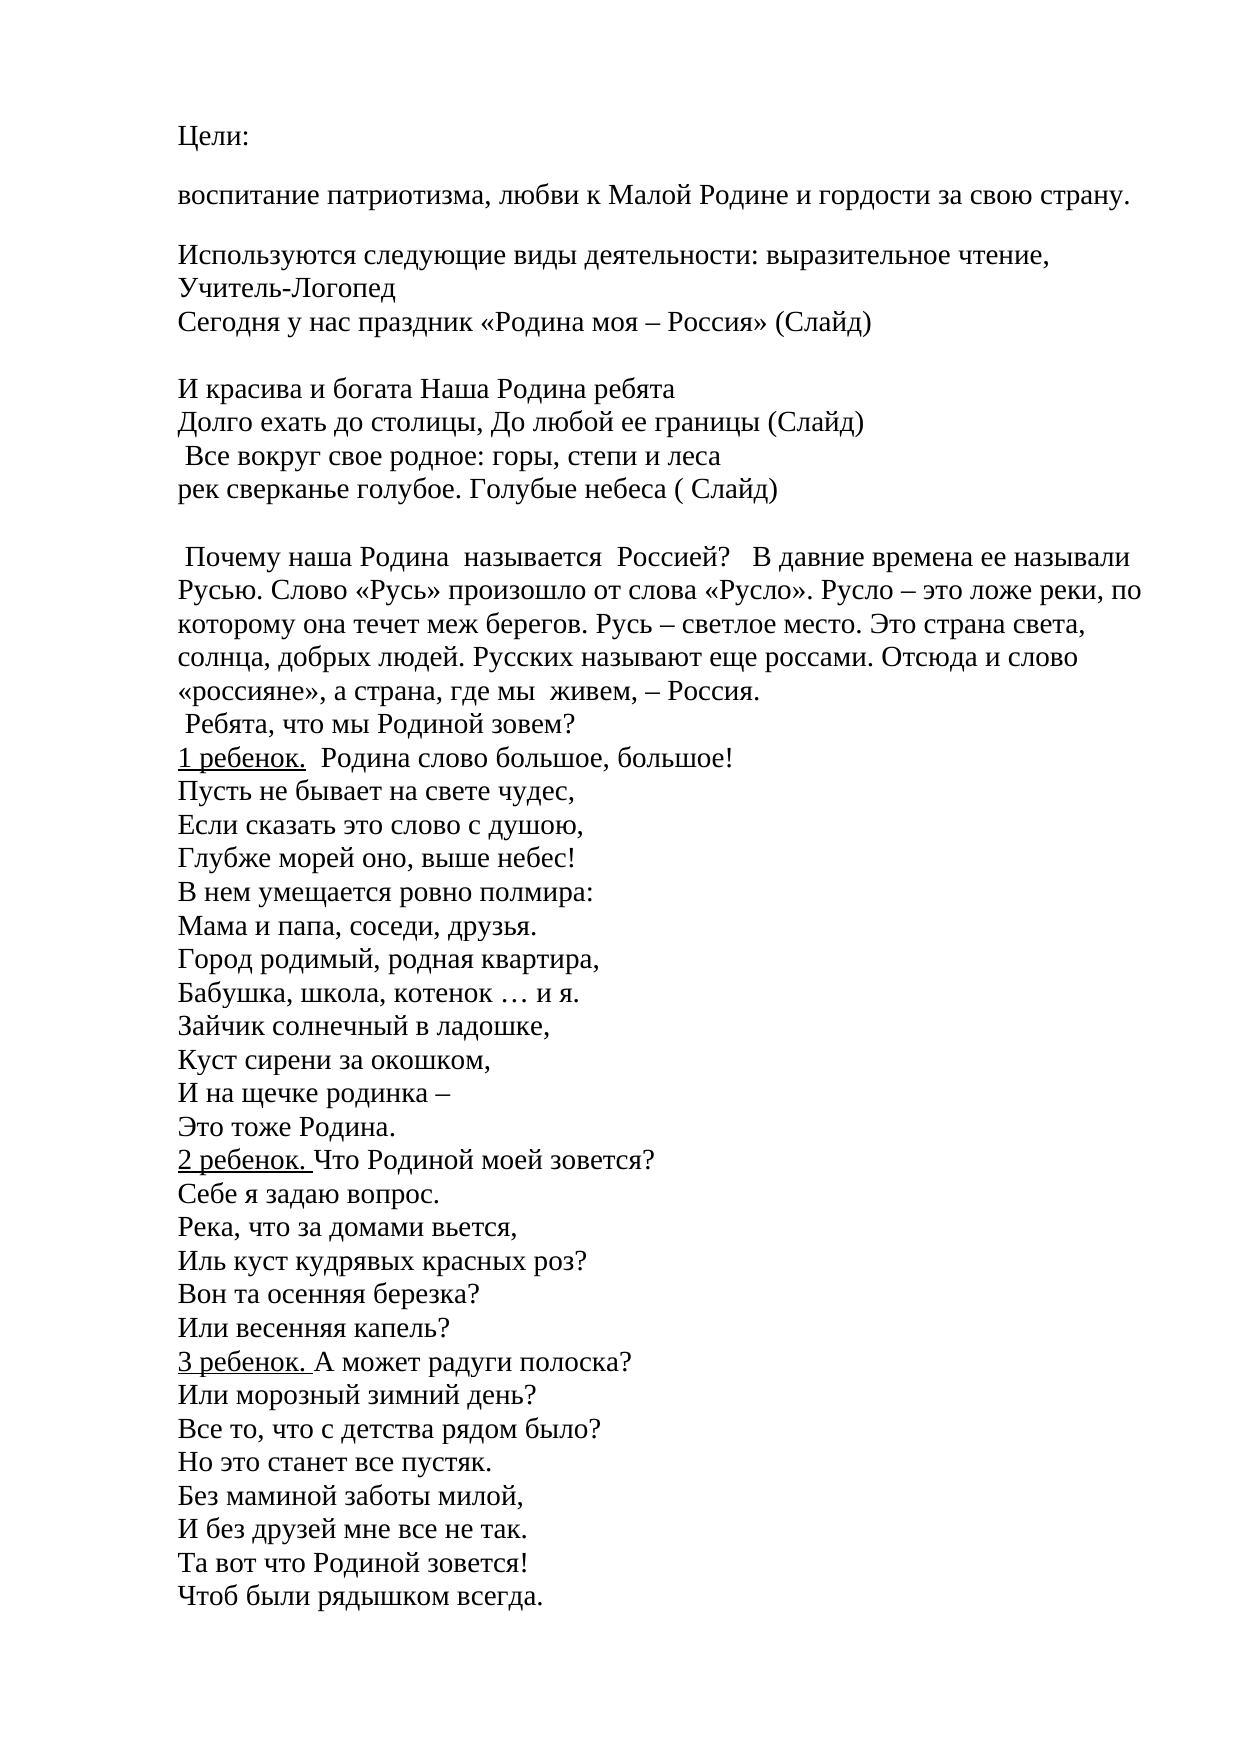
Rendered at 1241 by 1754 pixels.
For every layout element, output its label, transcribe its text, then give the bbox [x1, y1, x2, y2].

text рек сверканье голубое. Голубые небеса ( Слайд) [177, 472, 1152, 505]
text Цели: [177, 118, 1152, 152]
text И красива и богата Наша Родина ребята Долго ехать до столицы, До любой ее границы (Слайд) [177, 371, 1152, 438]
text 1 ребенок. Родина слово большое, большое! Пусть не бывает на свете чудес, Если сказать это слово с душою, Глубже морей оно, выше небес! В нем умещается ровно полмира: Мама и папа, соседи, друзья. Город родимый, родная квартира, Бабушка, школа, котенок … и я. Зайчик солнечный в ладошке, Куст сирени за окошком, И на щечке родинка – Это тоже Родина. [177, 740, 1152, 1142]
text Почему наша Родина называется Россией? В давние времена ее называли Русью. Слово «Русь» произошло от слова «Русло». Русло – это ложе реки, по которому она течет меж берегов. Русь – светлое место. Это страна света, солнца, добрых людей. Русских называют еще россами. Отсюда и слово «россияне», а страна, где мы живем, – Россия. [177, 539, 1152, 706]
text Используются следующие виды деятельности: выразительное чтение, [177, 237, 1152, 270]
text Ребята, что мы Родиной зовем? [177, 706, 1152, 740]
text Все вокруг свое родное: горы, степи и леса [177, 438, 1152, 472]
text воспитание патриотизма, любви к Малой Родине и гордости за свою страну. [177, 177, 1152, 211]
text Сегодня у нас праздник «Родина моя – Россия» (Слайд) [177, 304, 1152, 337]
text Учитель-Логопед [177, 270, 1152, 304]
